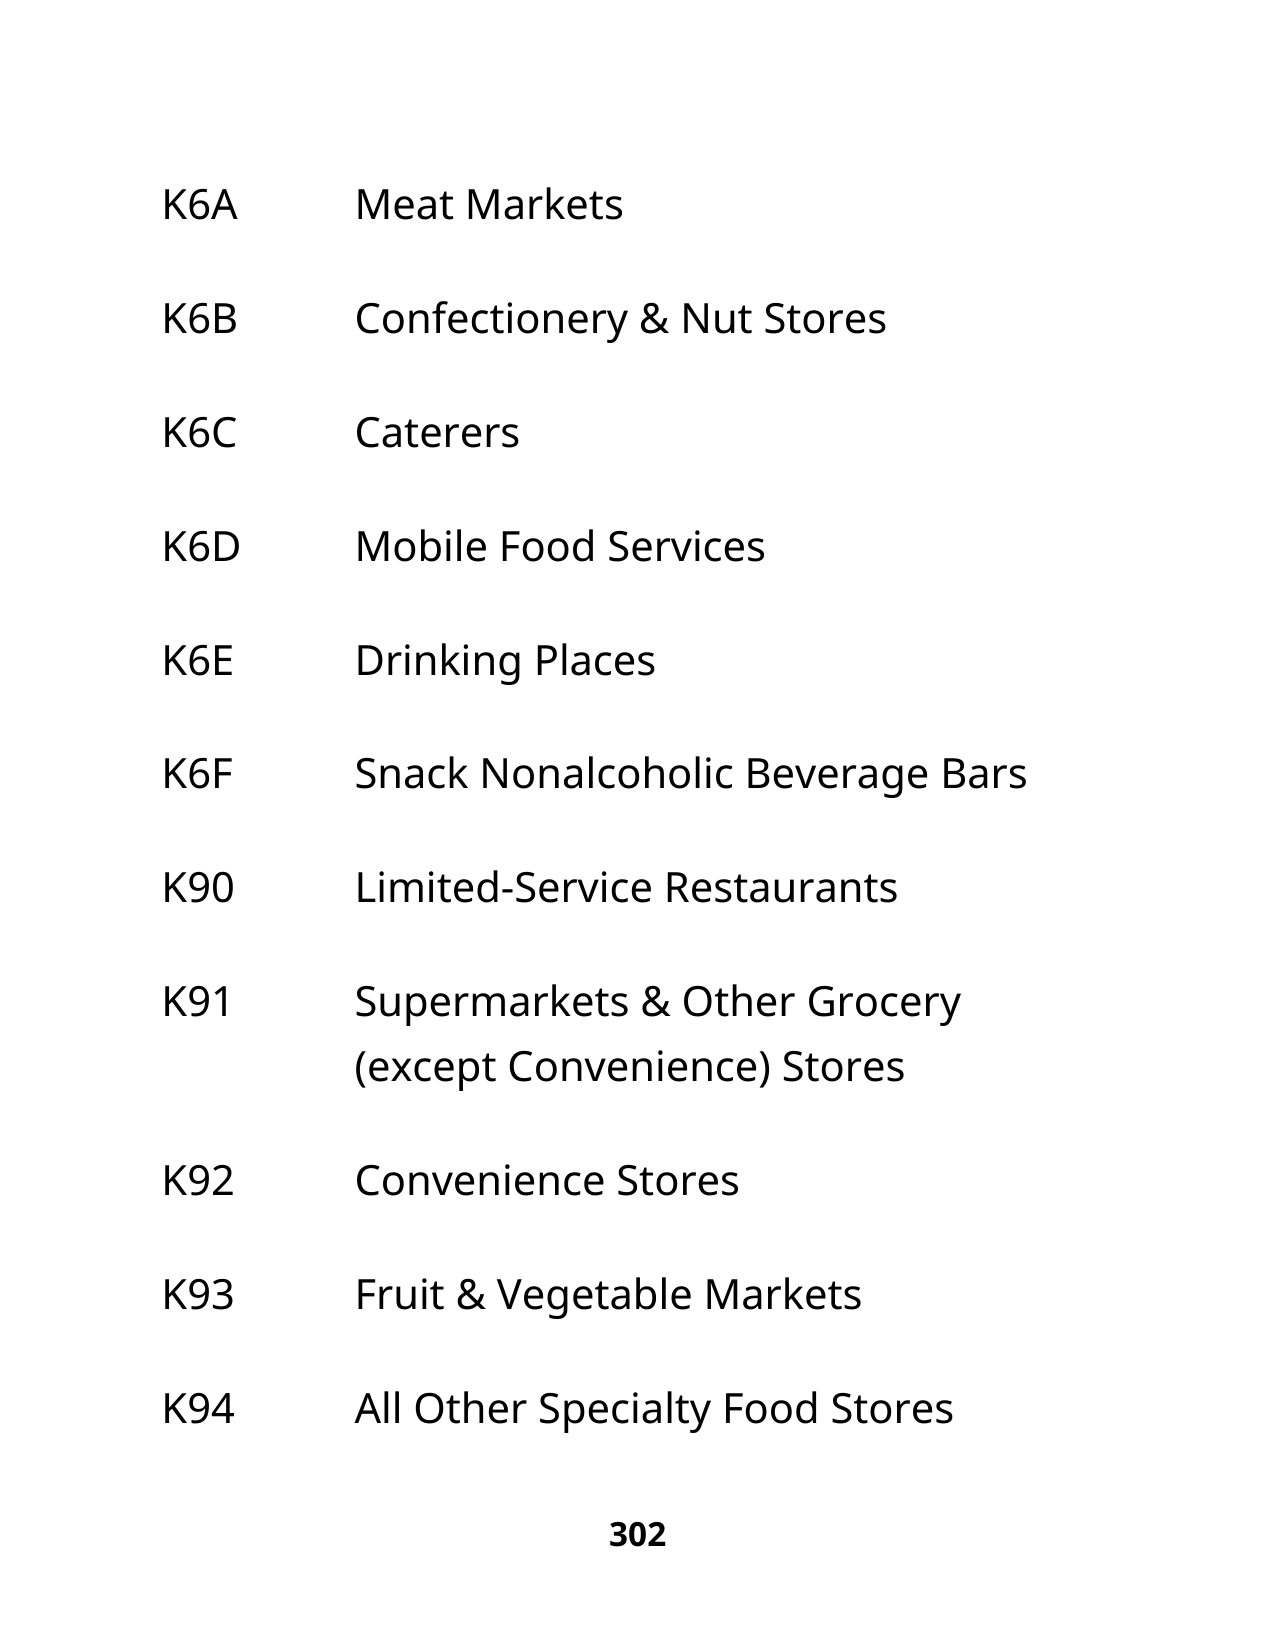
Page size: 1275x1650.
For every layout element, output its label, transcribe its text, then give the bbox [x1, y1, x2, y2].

table_cell Meat Markets [343, 150, 1125, 264]
table_cell K6A [150, 150, 343, 264]
table_cell Convenience Stores [343, 1126, 1125, 1240]
table_cell K6D [150, 492, 343, 605]
table_cell K93 [150, 1240, 343, 1354]
table_cell Mobile Food Services [343, 492, 1125, 605]
table_cell K91 [150, 947, 343, 1126]
table_cell K6C [150, 378, 343, 492]
table_cell K6B [150, 264, 343, 378]
table_cell Snack Nonalcoholic Beverage Bars [343, 719, 1125, 833]
table_cell Supermarkets & Other Grocery (except Convenience) Stores [343, 947, 1125, 1126]
table_cell Confectionery & Nut Stores [343, 264, 1125, 378]
table_cell Drinking Places [343, 605, 1125, 719]
table_cell Caterers [343, 378, 1125, 492]
table_cell Limited-Service Restaurants [343, 833, 1125, 947]
table_cell K6F [150, 719, 343, 833]
table_cell K90 [150, 833, 343, 947]
table_cell All Other Specialty Food Stores [343, 1354, 1125, 1468]
table_cell K6E [150, 605, 343, 719]
table_cell K94 [150, 1354, 343, 1468]
table_cell Fruit & Vegetable Markets [343, 1240, 1125, 1354]
table_cell K92 [150, 1126, 343, 1240]
